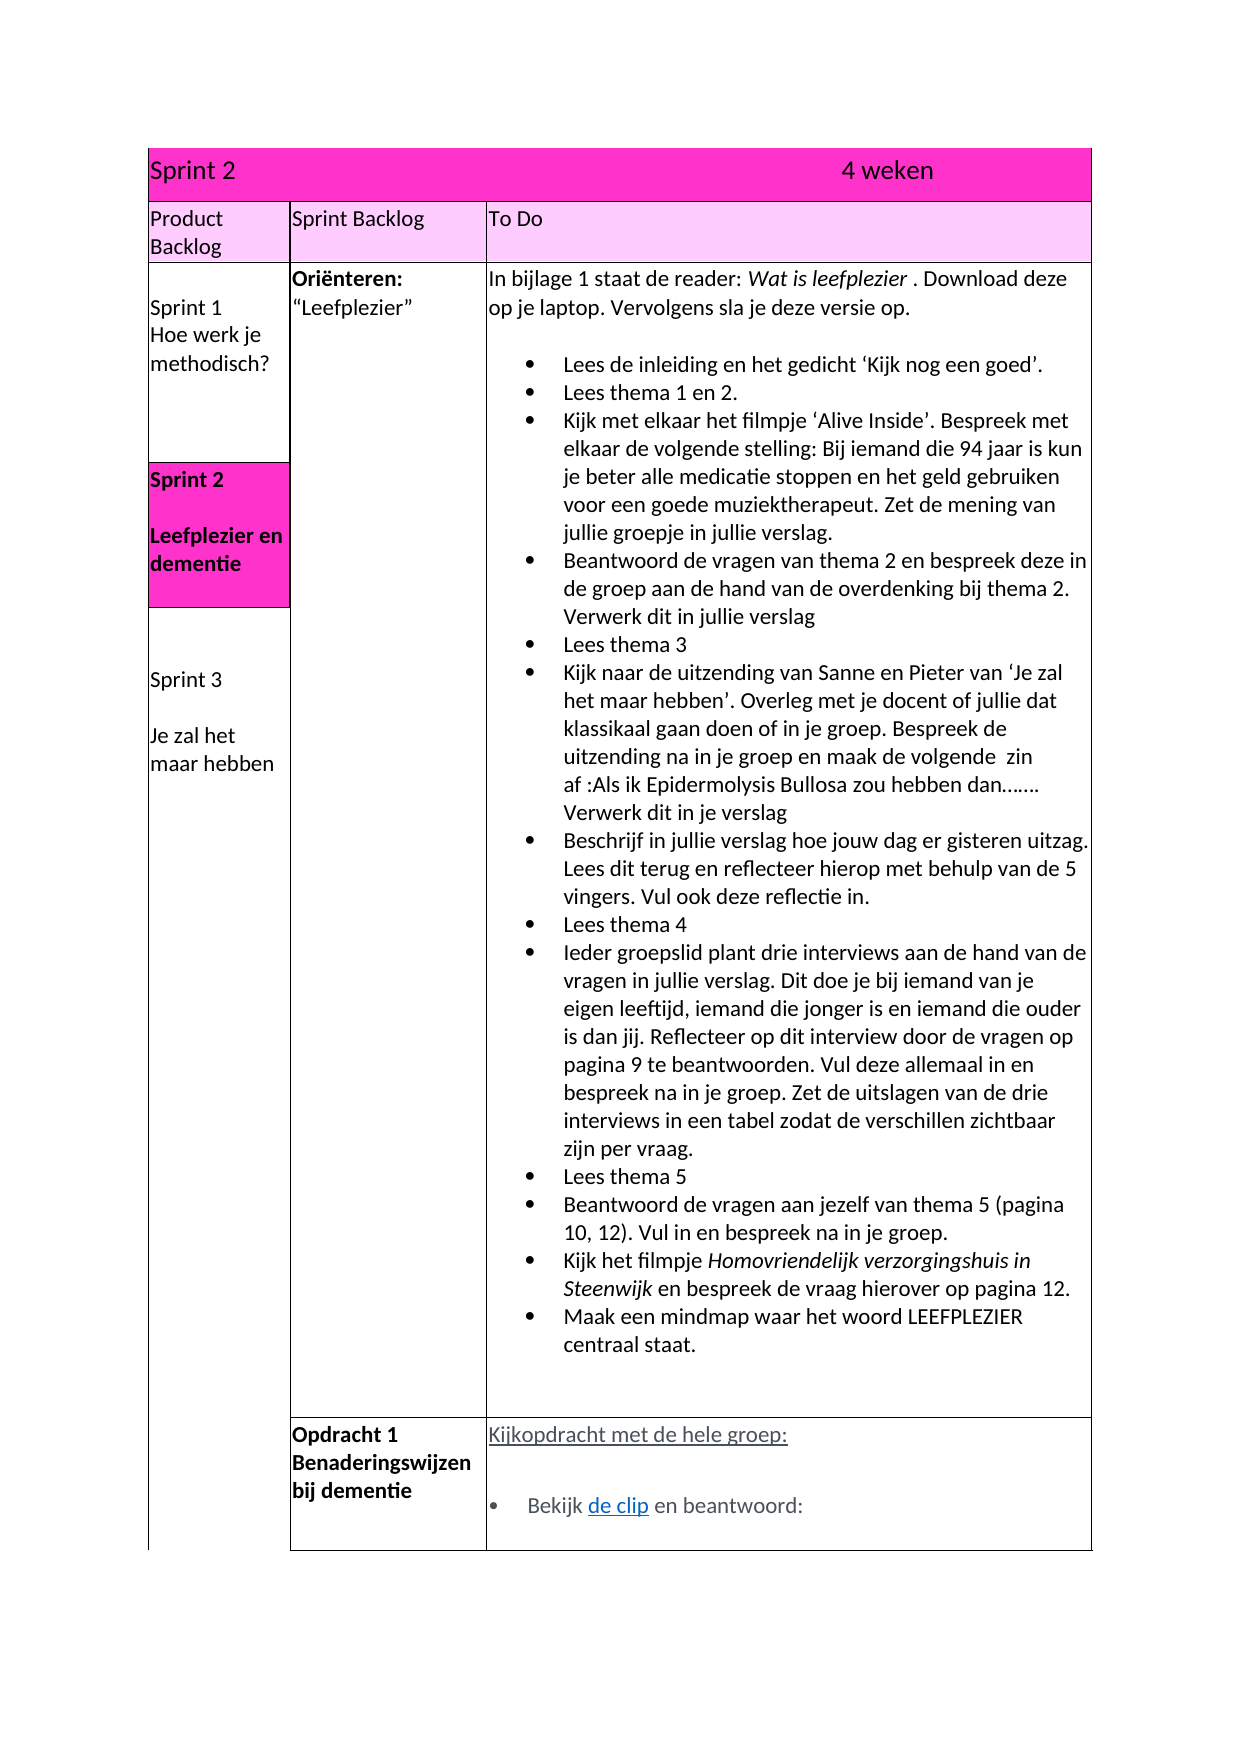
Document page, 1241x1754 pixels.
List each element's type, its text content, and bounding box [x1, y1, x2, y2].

table_cell In bijlage 1 staat de reader: Wat is leefplezier . Download deze op je laptop. Vervolgens sla je deze versie op. Lees de inleiding en het gedicht ‘Kijk nog een goed’. Lees thema 1 en 2. Kijk met elkaar het filmpje ‘Alive Inside’. Bespreek met elkaar de volgende stelling: Bij iemand die 94 jaar is kun je beter alle medicatie stoppen en het geld gebruiken voor een goede muziektherapeut. Zet de mening van jullie groepje in jullie verslag. Beantwoord de vragen van thema 2 en bespreek deze in de groep aan de hand van de overdenking bij thema 2. Verwerk dit in jullie verslag Lees thema 3 Kijk naar de uitzending van Sanne en Pieter van ‘Je zal het maar hebben’. Overleg met je docent of jullie dat klassikaal gaan doen of in je groep. Bespreek de uitzending na in je groep en maak de volgende zin af :Als ik Epidermolysis Bullosa zou hebben dan……. Verwerk dit in je verslag Beschrijf in jullie verslag hoe jouw dag er gisteren uitzag. Lees dit terug en reflecteer hierop met behulp van de 5 vingers. Vul ook deze reflectie in. Lees thema 4 Ieder groepslid plant drie interviews aan de hand van de vragen in jullie verslag. Dit doe je bij iemand van je eigen leeftijd, iemand die jonger is en iemand die ouder is dan jij. Reflecteer op dit interview door de vragen op pagina 9 te beantwoorden. Vul deze allemaal in en bespreek na in je groep. Zet de uitslagen van de drie interviews in een tabel zodat de verschillen zichtbaar zijn per vraag. Lees thema 5 Beantwoord de vragen aan jezelf van thema 5 (pagina 10, 12). Vul in en bespreek na in je groep. Kijk het filmpje Homovriendelijk verzorgingshuis in Steenwijk en bespreek de vraag hierover op pagina 12. Maak een mindmap waar het woord LEEFPLEZIER centraal staat. [487, 263, 1091, 1417]
table_cell Sprint 2 Leefplezier en dementie [149, 463, 289, 607]
table_cell To Do [487, 202, 1091, 261]
table_cell Product Backlog [149, 202, 289, 261]
table_cell Sprint Backlog [291, 202, 486, 261]
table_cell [487, 1418, 1091, 1549]
table_cell Oriënteren: “Leefplezier” [291, 263, 486, 1417]
table_cell Sprint 3 Je zal het maar hebben [149, 608, 290, 1549]
table_header Sprint 2 4 weken [149, 148, 1091, 201]
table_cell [291, 1418, 486, 1549]
